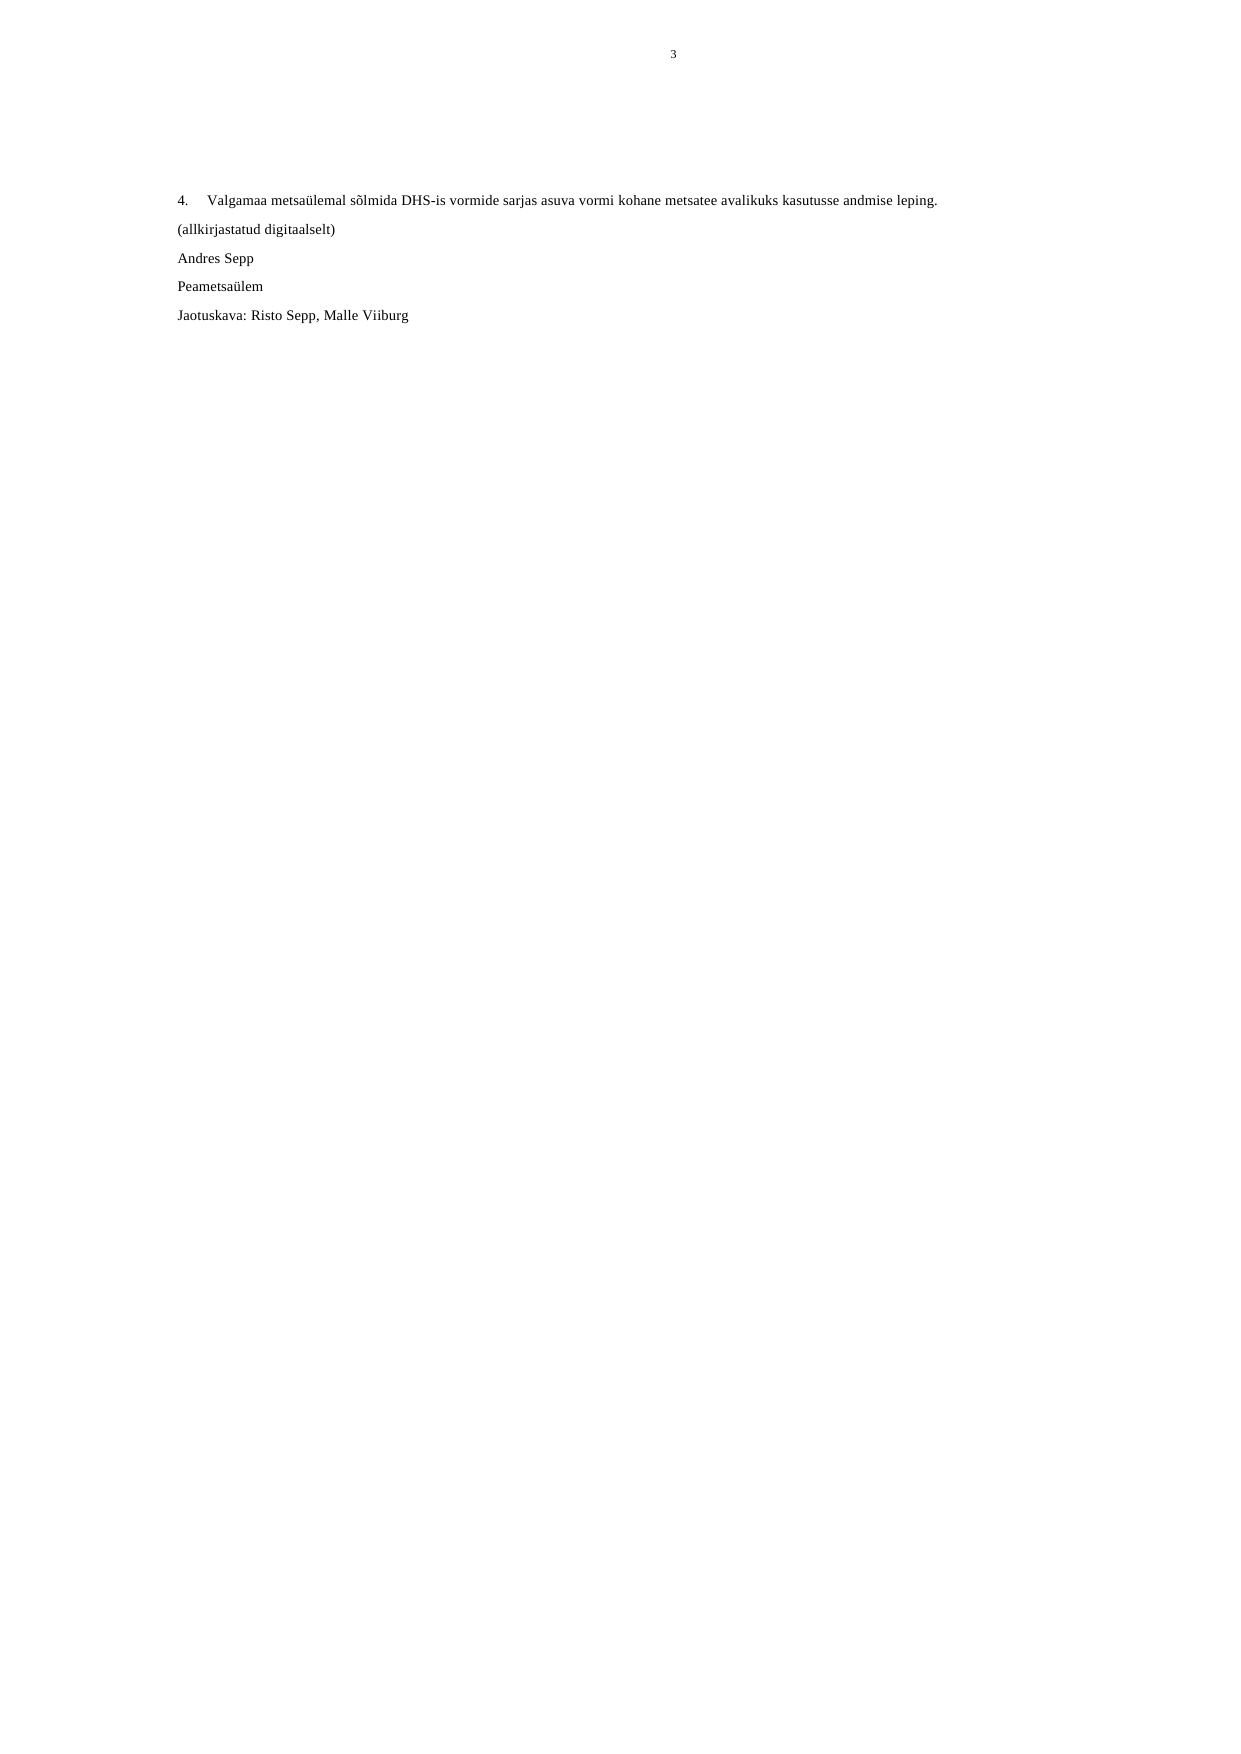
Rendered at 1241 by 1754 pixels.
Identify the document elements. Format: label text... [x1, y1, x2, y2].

text (allkirjastatud digitaalselt) [177, 221, 1169, 249]
text Peametsaülem [177, 278, 1169, 307]
list Valgamaa metsaülemal sõlmida DHS-is vormide sarjas asuva vormi kohane metsatee avalikuks kasutusse andmise leping. [177, 192, 1169, 221]
text Andres Sepp [177, 249, 1169, 278]
text Jaotuskava: Risto Sepp, Malle Viiburg [177, 307, 1169, 336]
